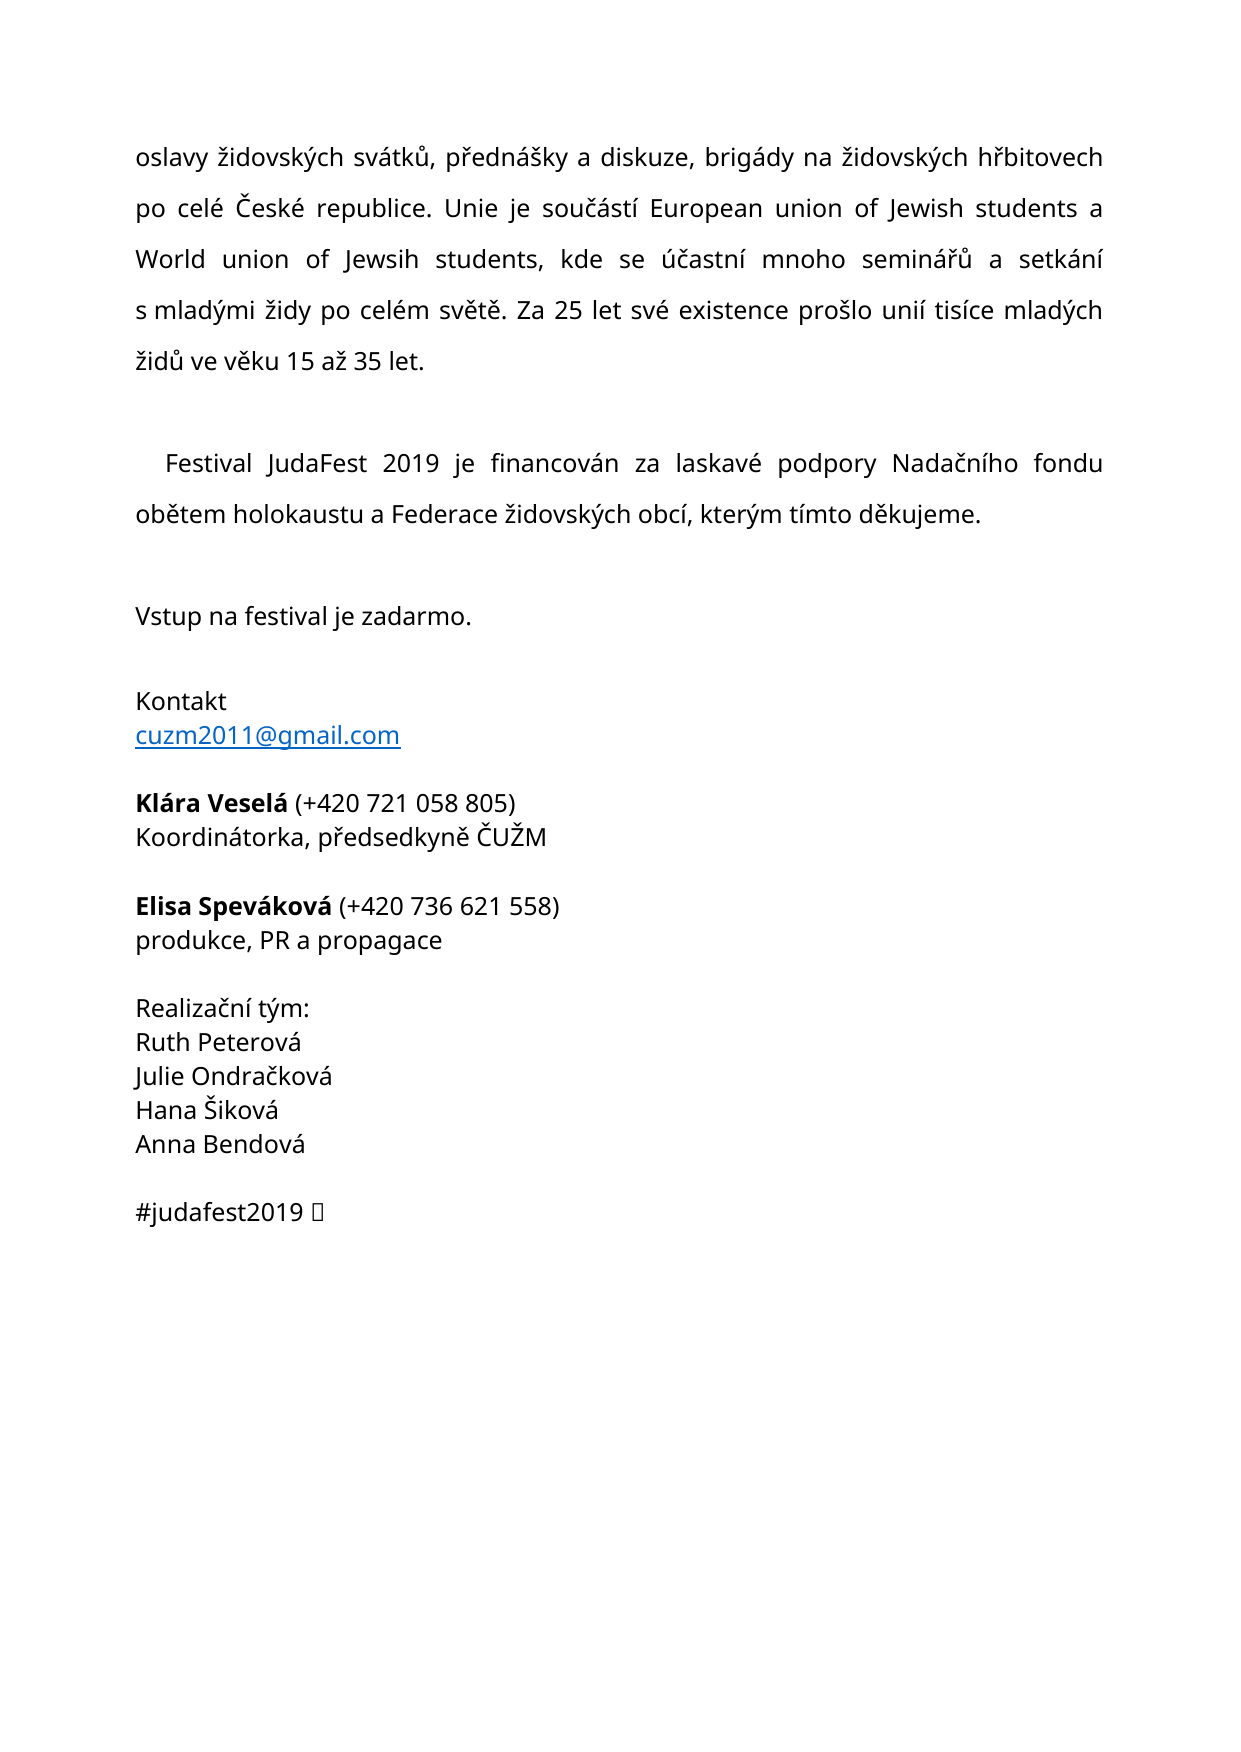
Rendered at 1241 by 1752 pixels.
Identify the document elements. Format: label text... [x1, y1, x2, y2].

text Realizační tým: [135, 990, 1105, 1024]
text Hana Šiková [135, 1093, 1105, 1127]
text Elisa Speváková (+420 736 621 558) [135, 888, 1105, 922]
text Anna Bendová [135, 1127, 1105, 1161]
text Vstup na festival je zadarmo. [135, 599, 1105, 633]
text produkce, PR a propagace [135, 922, 1105, 956]
text Klára Veselá (+420 721 058 805) [135, 786, 1105, 820]
text Festival JudaFest 2019 je financován za laskavé podpory Nadačního fondu obětem holokaustu a Federace židovských obcí, kterým tímto děkujeme. [135, 446, 1105, 531]
text Julie Ondračková [135, 1058, 1105, 1093]
text Koordinátorka, předsedkyně ČUŽM [135, 820, 1105, 854]
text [135, 139, 1105, 378]
text #judafest2019 🖤 [135, 1195, 1105, 1229]
text Kontakt [135, 684, 1105, 718]
text cuzm2011@gmail.com [135, 718, 1105, 752]
text Ruth Peterová [135, 1024, 1105, 1058]
